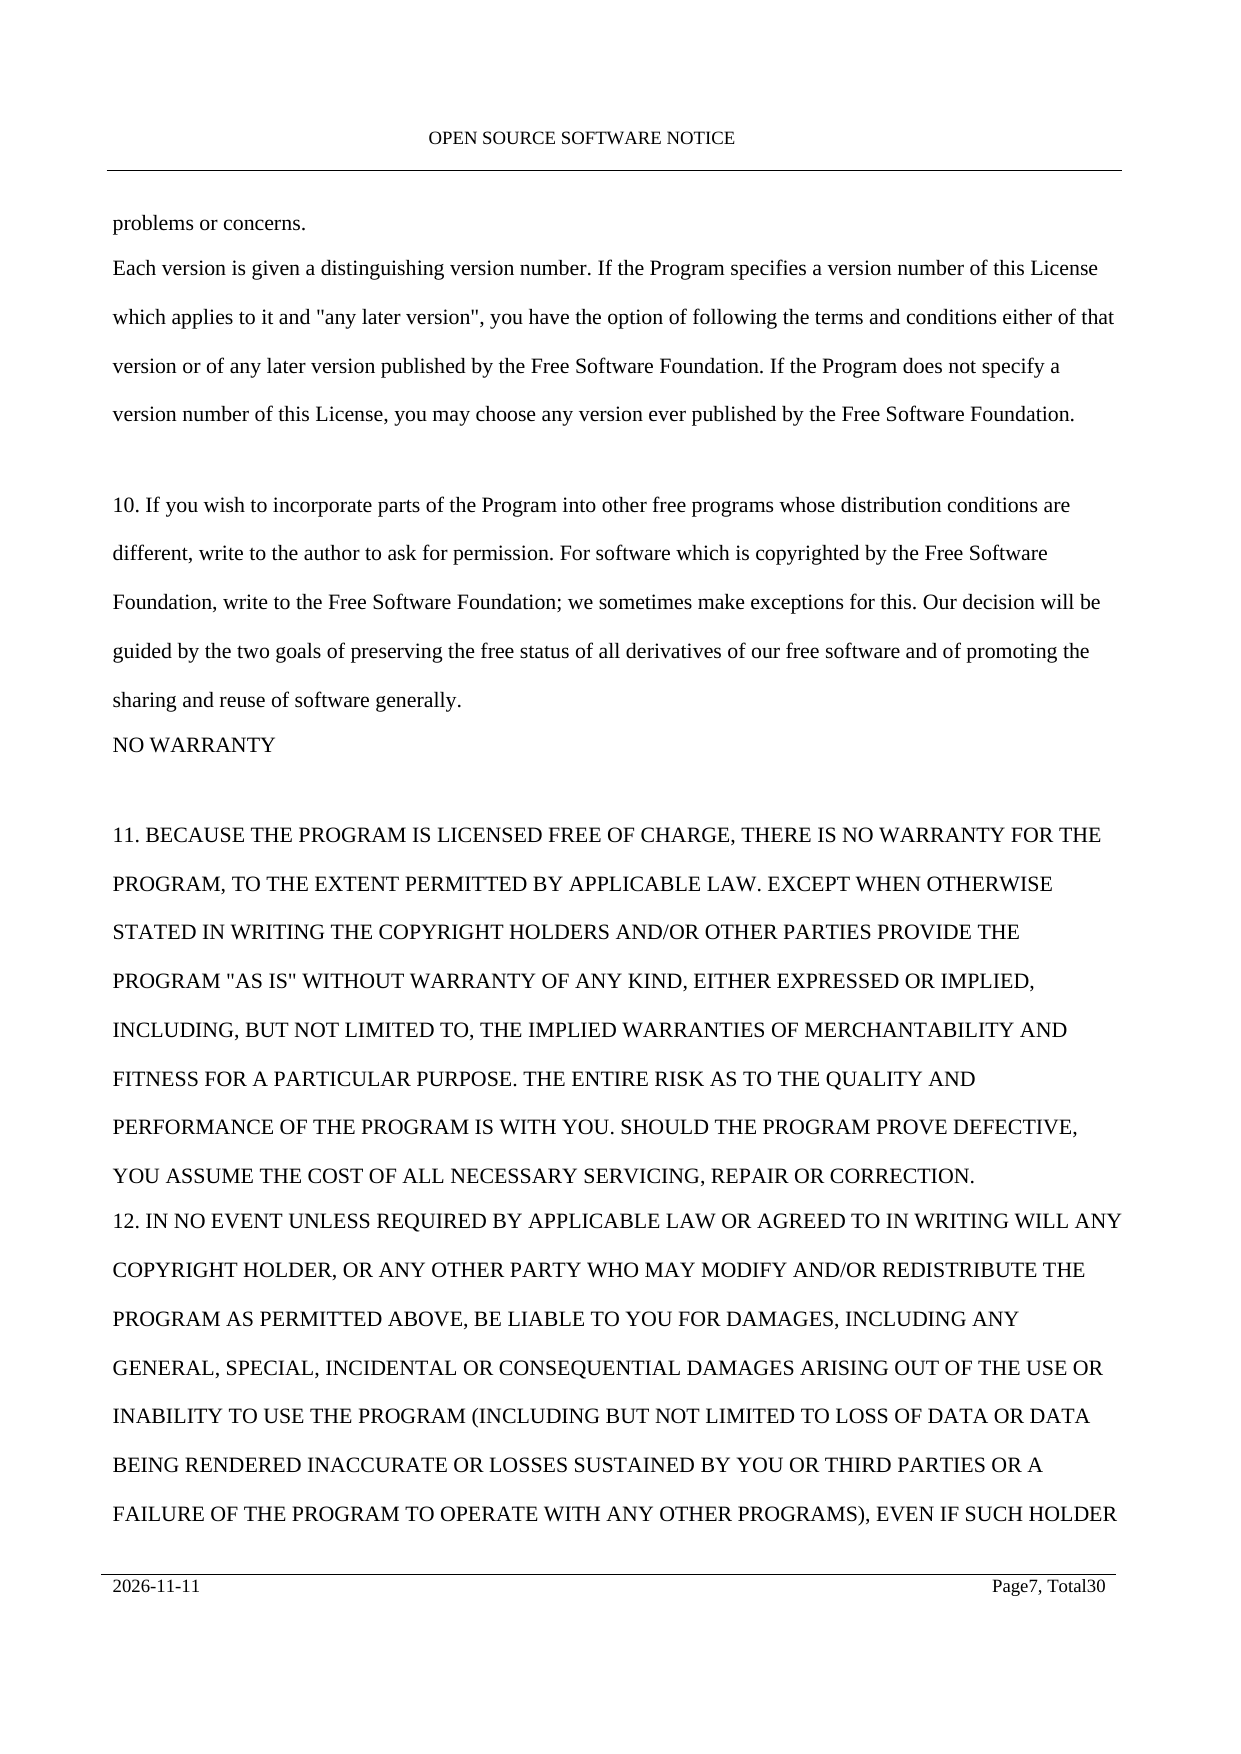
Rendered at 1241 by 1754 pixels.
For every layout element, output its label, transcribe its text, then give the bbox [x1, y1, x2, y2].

text NO WARRANTY [112, 728, 1128, 761]
text 10. If you wish to incorporate parts of the Program into other free programs whose distribution conditions are different, write to the author to ask for permission. For software which is copyrighted by the Free Software Foundation, write to the Free Software Foundation; we sometimes make exceptions for this. Our decision will be guided by the two goals of preserving the free status of all derivatives of our free software and of promoting the sharing and reuse of software generally. [112, 488, 1128, 715]
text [112, 206, 1128, 239]
text 11. BECAUSE THE PROGRAM IS LICENSED FREE OF CHARGE, THERE IS NO WARRANTY FOR THE PROGRAM, TO THE EXTENT PERMITTED BY APPLICABLE LAW. EXCEPT WHEN OTHERWISE STATED IN WRITING THE COPYRIGHT HOLDERS AND/OR OTHER PARTIES PROVIDE THE PROGRAM "AS IS" WITHOUT WARRANTY OF ANY KIND, EITHER EXPRESSED OR IMPLIED, INCLUDING, BUT NOT LIMITED TO, THE IMPLIED WARRANTIES OF MERCHANTABILITY AND FITNESS FOR A PARTICULAR PURPOSE. THE ENTIRE RISK AS TO THE QUALITY AND PERFORMANCE OF THE PROGRAM IS WITH YOU. SHOULD THE PROGRAM PROVE DEFECTIVE, YOU ASSUME THE COST OF ALL NECESSARY SERVICING, REPAIR OR CORRECTION. [112, 818, 1128, 1192]
text Each version is given a distinguishing version number. If the Program specifies a version number of this License which applies to it and "any later version", you have the option of following the terms and conditions either of that version or of any later version published by the Free Software Foundation. If the Program does not specify a version number of this License, you may choose any version ever published by the Free Software Foundation. [112, 251, 1128, 430]
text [112, 1204, 1128, 1529]
